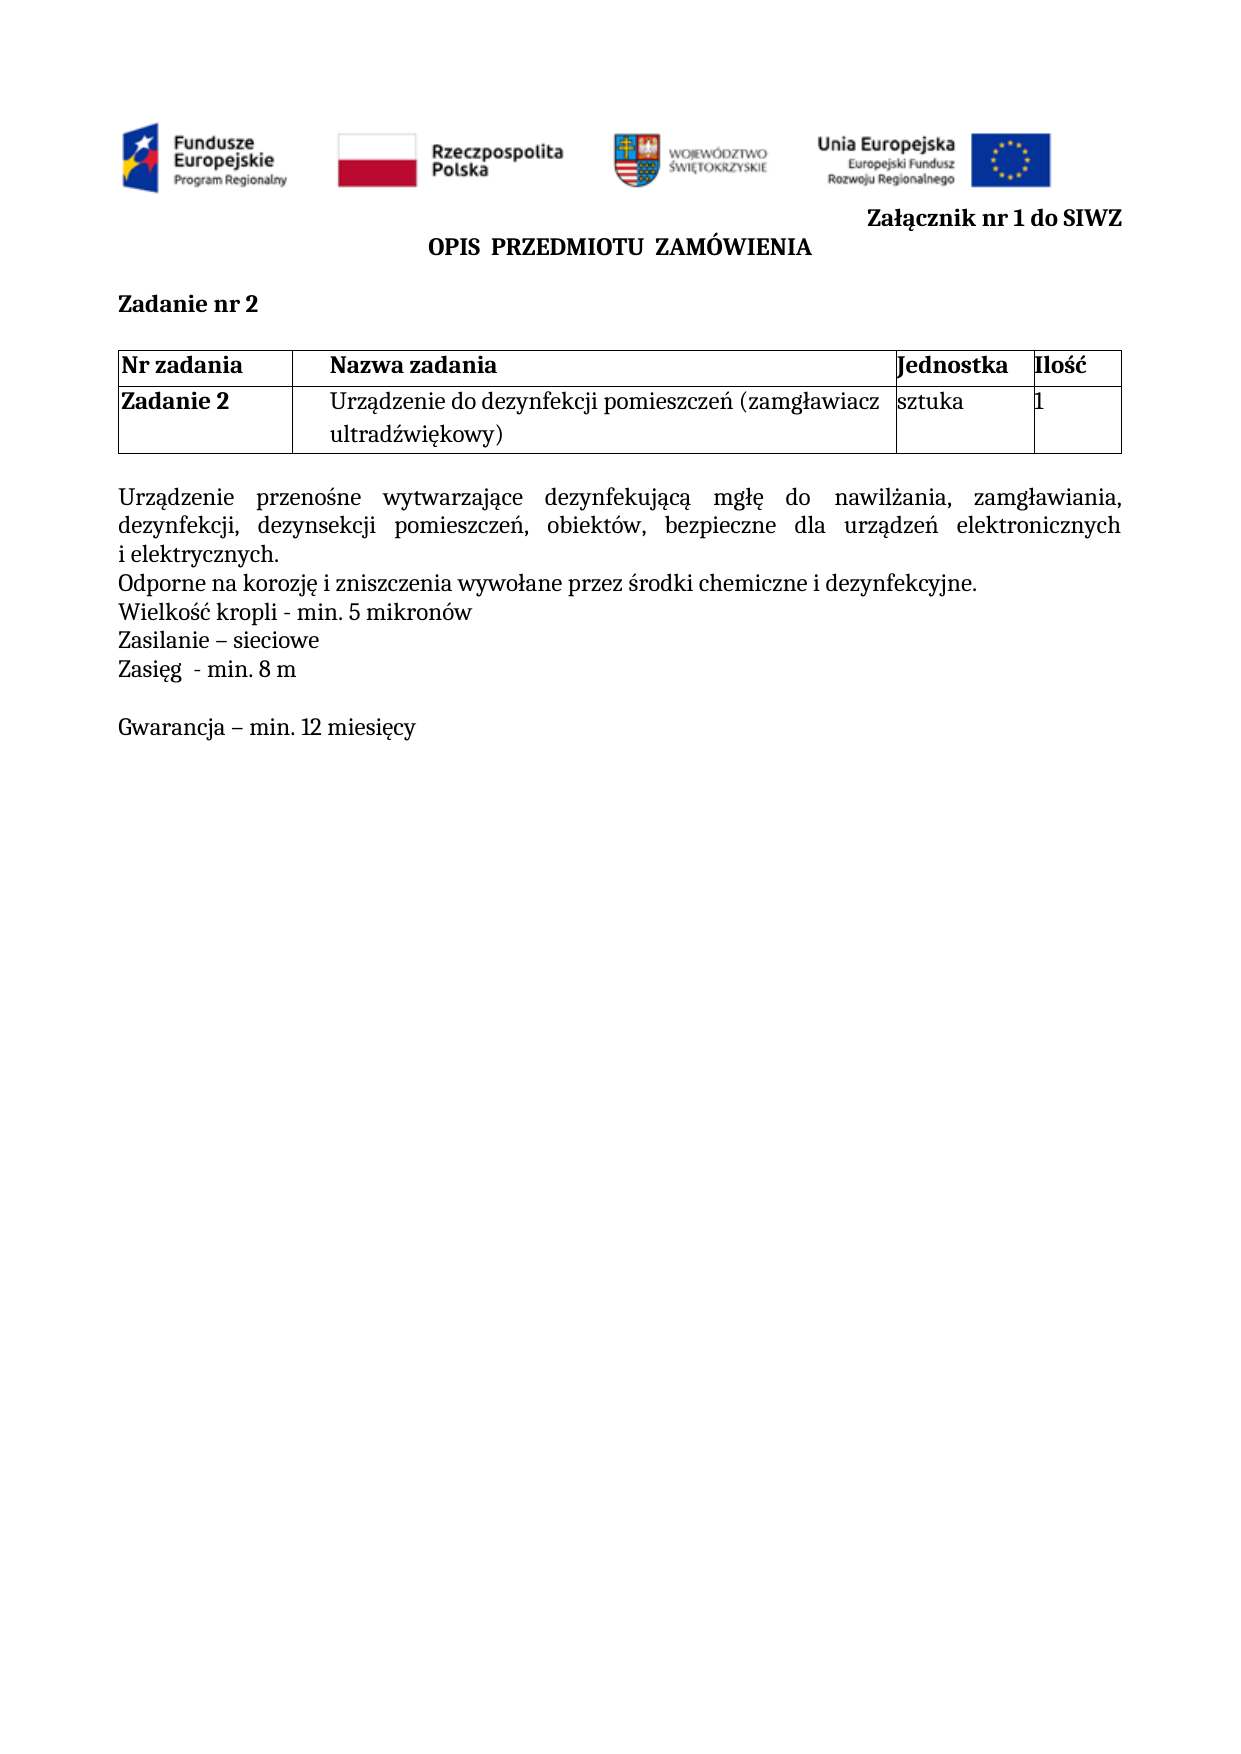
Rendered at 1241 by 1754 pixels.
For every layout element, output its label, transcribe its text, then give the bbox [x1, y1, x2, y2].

text Zadanie nr 2 [118, 290, 1122, 319]
table_cell sztuka [897, 387, 1034, 453]
text Odporne na korozję i zniszczenia wywołane przez środki chemiczne i dezynfekcyjne. [118, 569, 1122, 598]
text Urządzenie przenośne wytwarzające dezynfekującą mgłę do nawilżania, zamgławiania, dezynfekcji, dezynsekcji pomieszczeń, obiektów, bezpieczne dla urządzeń elektronicznych i elektrycznych. [118, 483, 1122, 569]
picture [118, 118, 1056, 200]
table_header Ilość [1035, 351, 1121, 386]
text Załącznik nr 1 do SIWZ [118, 204, 1122, 232]
table_cell 1 [1035, 387, 1121, 453]
table_cell Urządzenie do dezynfekcji pomieszczeń (zamgławiacz ultradźwiękowy) [293, 387, 896, 453]
text Zasilanie – sieciowe [118, 626, 1122, 655]
table_cell Zadanie 2 [119, 387, 292, 453]
table_header Nazwa zadania [293, 351, 896, 386]
text Wielkość kropli - min. 5 mikronów [118, 598, 1122, 626]
text OPIS PRZEDMIOTU ZAMÓWIENIA [118, 232, 1122, 261]
table_header Jednostka [897, 351, 1034, 386]
text Zasięg - min. 8 m [118, 655, 1122, 684]
table_header Nr zadania [119, 351, 292, 386]
text Gwarancja – min. 12 miesięcy [118, 713, 1122, 741]
